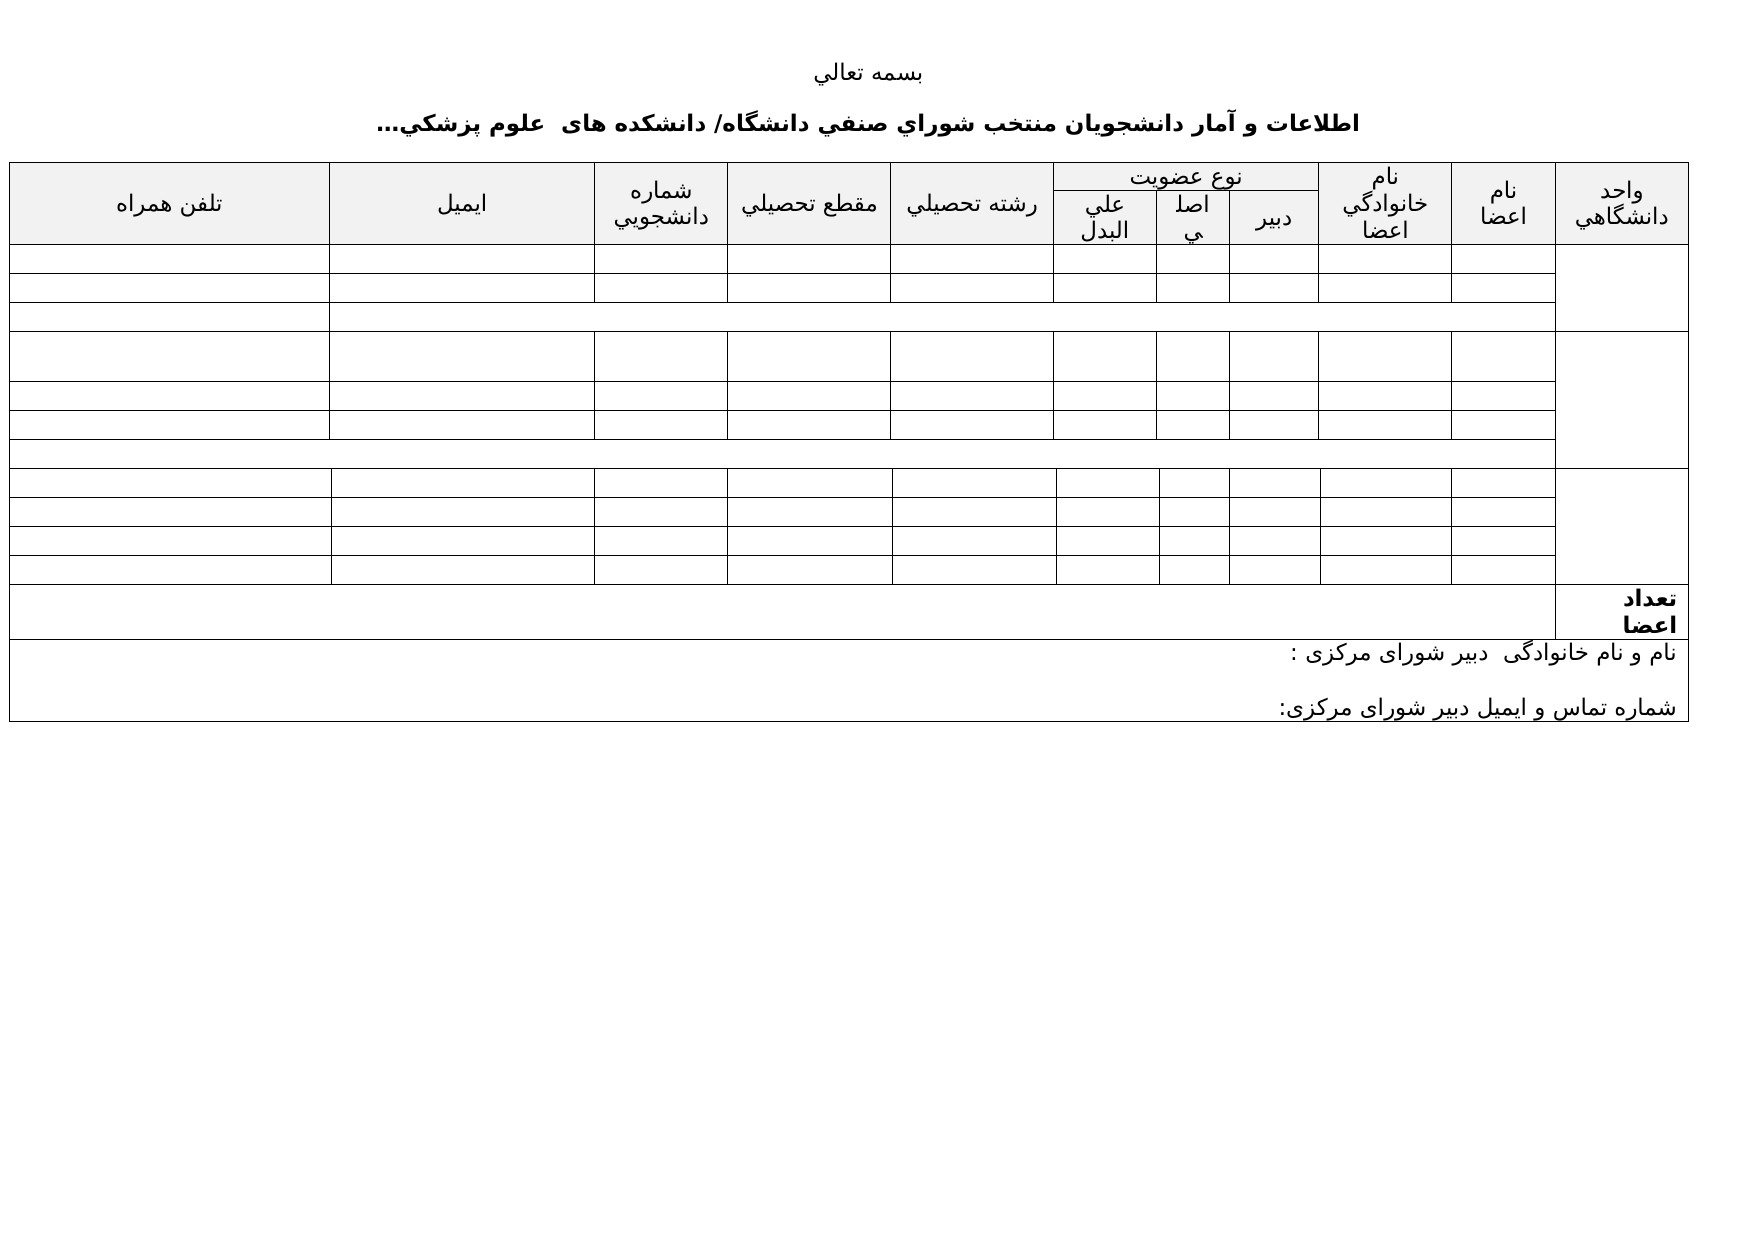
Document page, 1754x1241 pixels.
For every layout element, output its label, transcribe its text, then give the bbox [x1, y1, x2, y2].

table_cell [891, 245, 1053, 273]
table_header واحد دانشگاهي [1556, 163, 1688, 244]
table_cell [891, 332, 1053, 381]
table_cell [728, 245, 890, 273]
table_cell [1160, 469, 1229, 497]
table_cell [595, 527, 727, 555]
table_cell [10, 382, 329, 410]
table_cell [1556, 245, 1688, 331]
table_cell [1160, 498, 1229, 526]
table_cell [1452, 469, 1555, 497]
table_cell [595, 382, 727, 410]
table_cell [1057, 556, 1159, 584]
table_cell تعداد اعضا [1556, 585, 1688, 638]
table_cell [728, 411, 890, 439]
table_cell [595, 498, 727, 526]
table_cell [332, 556, 594, 584]
table_cell [1319, 382, 1451, 410]
table_cell [1054, 382, 1156, 410]
table_cell [1452, 245, 1555, 273]
table_cell [595, 469, 727, 497]
table_cell [1452, 274, 1555, 302]
table_cell [595, 274, 727, 302]
table_cell [1057, 527, 1159, 555]
table_cell [1230, 469, 1320, 497]
table_header نام خانوادگي اعضا [1319, 163, 1451, 244]
table_cell [728, 382, 890, 410]
table_cell [10, 303, 329, 331]
table_cell [330, 332, 594, 381]
table_cell [10, 585, 1555, 638]
table_cell [891, 274, 1053, 302]
table_cell [1321, 469, 1451, 497]
table_cell [1157, 245, 1229, 273]
table_cell [728, 527, 892, 555]
table_cell [10, 411, 329, 439]
text اطلاعات و آمار دانشجويان منتخب شوراي صنفي دانشگاه/ دانشکده های علوم پزشكي… [133, 111, 1604, 137]
table_cell [1157, 274, 1229, 302]
table_cell [1057, 469, 1159, 497]
table_cell [332, 527, 594, 555]
table_header نام اعضا [1452, 163, 1555, 244]
table_cell [1230, 245, 1318, 273]
table_cell [332, 469, 594, 497]
table_cell [10, 274, 329, 302]
table_cell [10, 245, 329, 273]
table_cell دبير [1230, 191, 1318, 244]
table_cell [1319, 274, 1451, 302]
table_cell [330, 411, 594, 439]
table_cell [10, 527, 331, 555]
table_cell [893, 498, 1056, 526]
table_cell [893, 469, 1056, 497]
table_cell [1321, 527, 1451, 555]
table_header ايميل [330, 163, 594, 244]
table_header مقطع تحصيلي [728, 163, 890, 244]
table_cell [1452, 382, 1555, 410]
table_cell [595, 411, 727, 439]
table_cell [1054, 245, 1156, 273]
table_cell [1556, 332, 1688, 468]
table_cell [1452, 332, 1555, 381]
table_cell [1230, 274, 1318, 302]
table_cell [595, 332, 727, 381]
table_cell [1157, 382, 1229, 410]
table_header تلفن همراه [10, 163, 329, 244]
table_cell [595, 556, 727, 584]
table_cell [10, 440, 1555, 468]
table_cell [1230, 411, 1318, 439]
table_cell [1054, 332, 1156, 381]
table_cell [330, 274, 594, 302]
table_cell [1452, 556, 1555, 584]
table_cell علي البدل [1054, 191, 1156, 244]
table_cell [1054, 411, 1156, 439]
table_cell [1319, 411, 1451, 439]
table_cell [1556, 469, 1688, 584]
table_cell [728, 274, 890, 302]
table_cell [330, 382, 594, 410]
table_cell [1321, 498, 1451, 526]
table_cell [1319, 245, 1451, 273]
table_cell [728, 556, 892, 584]
table_cell [891, 411, 1053, 439]
table_cell [1230, 498, 1320, 526]
table_cell [1319, 332, 1451, 381]
table_header شماره دانشجويي [595, 163, 727, 244]
table_cell نام و نام خانوادگی دبیر شورای مرکزی : شماره تماس و ایمیل دبیر شورای مرکزی: [10, 640, 1688, 721]
table_cell اصلي [1157, 191, 1229, 244]
table_cell [1452, 411, 1555, 439]
table_cell [1054, 274, 1156, 302]
table_cell [330, 245, 594, 273]
table_cell [728, 332, 890, 381]
table_cell [1452, 498, 1555, 526]
table_header رشته تحصيلي [891, 163, 1053, 244]
table_cell [893, 556, 1056, 584]
table_cell [10, 332, 329, 381]
table_cell [1057, 498, 1159, 526]
table_cell [595, 245, 727, 273]
table_cell [728, 498, 892, 526]
table_cell [332, 498, 594, 526]
table_cell [330, 303, 1555, 331]
table_cell [1160, 527, 1229, 555]
table_cell [1230, 382, 1318, 410]
table_cell [728, 469, 892, 497]
table_cell [1157, 332, 1229, 381]
table_cell [1157, 411, 1229, 439]
table_cell [10, 498, 331, 526]
table_cell [1230, 332, 1318, 381]
table_cell [891, 382, 1053, 410]
table_cell [1160, 556, 1229, 584]
table_cell [1230, 527, 1320, 555]
table_header نوع عضويت [1054, 163, 1318, 190]
table_cell [1321, 556, 1451, 584]
table_cell [10, 469, 331, 497]
table_cell [1230, 556, 1320, 584]
table_cell [1452, 527, 1555, 555]
table_cell [893, 527, 1056, 555]
text بسمه تعالي [133, 59, 1604, 86]
table_cell [10, 556, 331, 584]
